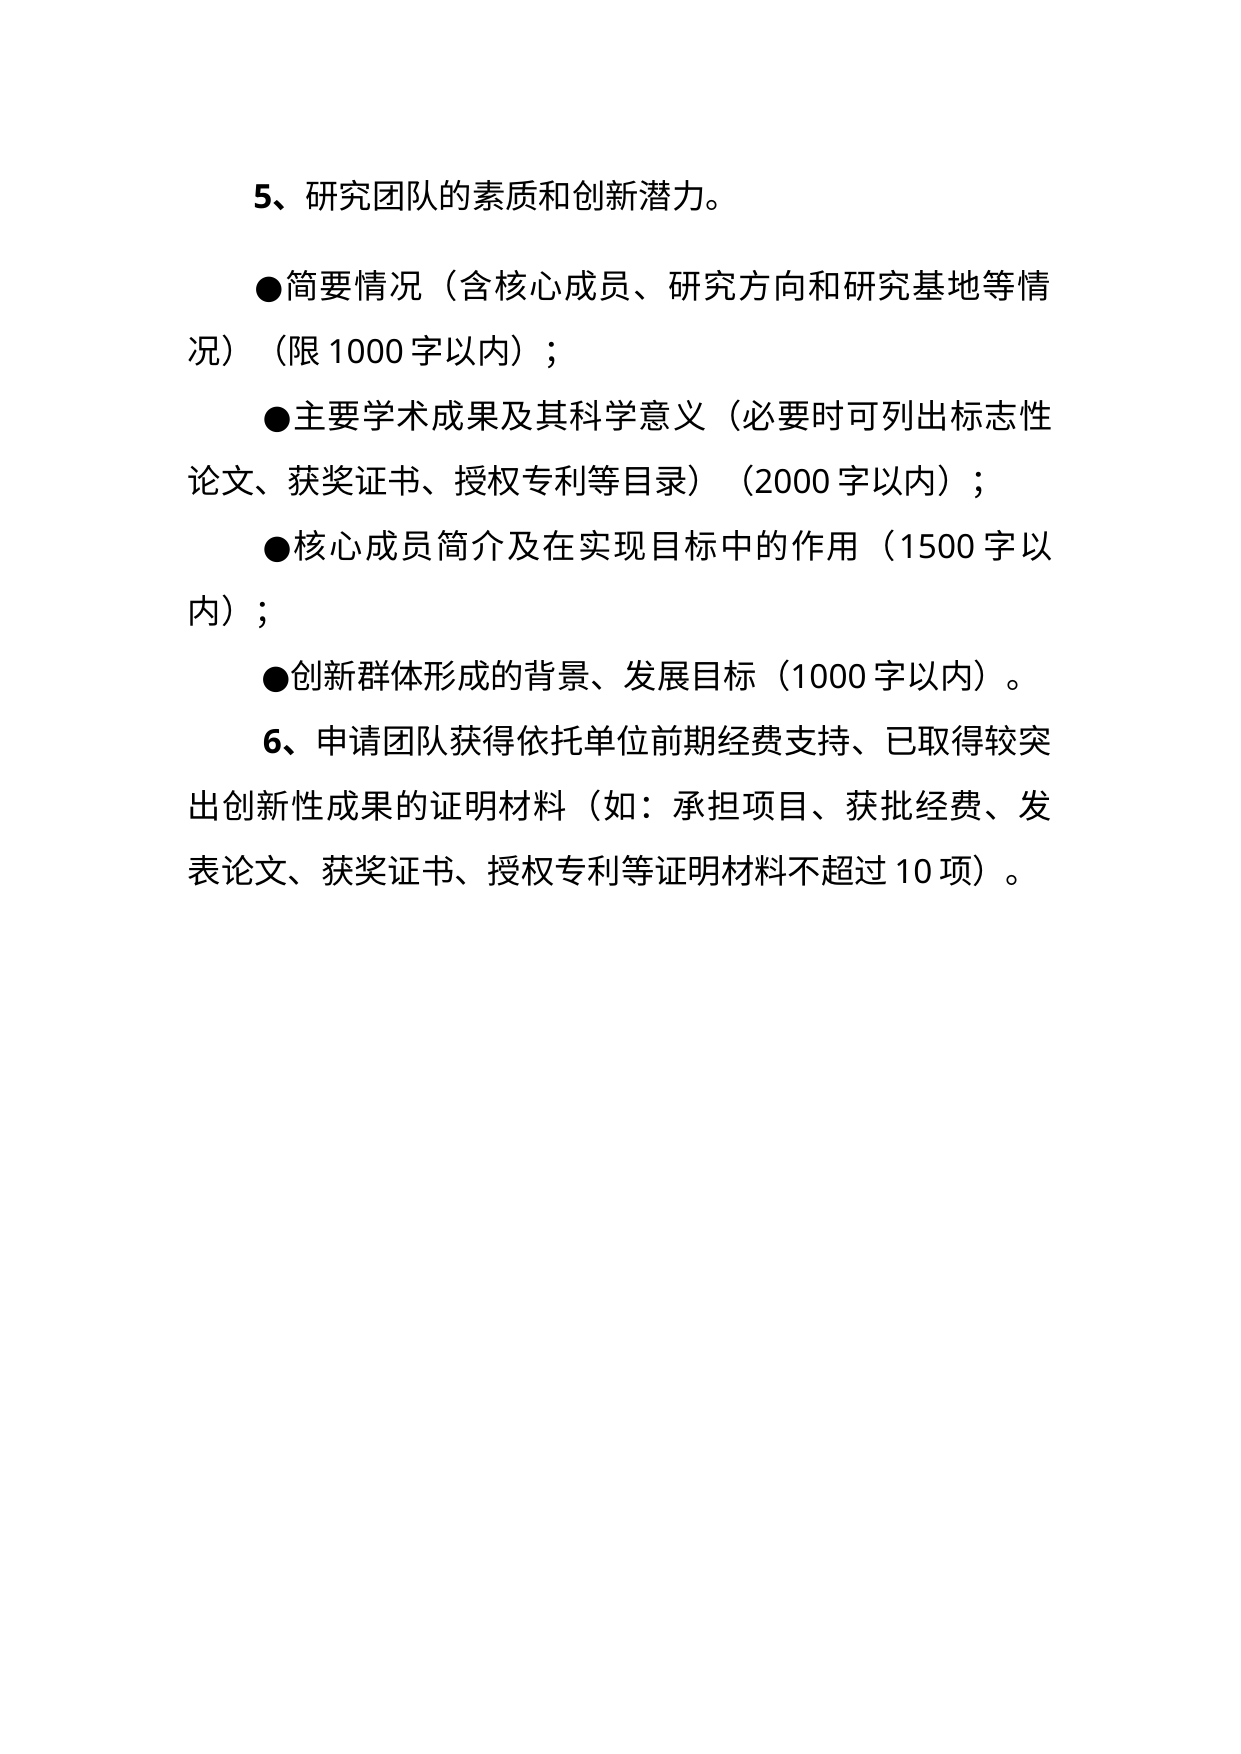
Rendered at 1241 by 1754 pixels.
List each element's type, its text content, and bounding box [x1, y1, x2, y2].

text ●核心成员简介及在实现目标中的作用（1500字以内）； [187, 511, 1053, 641]
text ●简要情况（含核心成员、研究方向和研究基地等情况）（限1000字以内）； [187, 251, 1053, 381]
text ●主要学术成果及其科学意义（必要时可列出标志性论文、获奖证书、授权专利等目录）（2000字以内）； [187, 381, 1053, 511]
text 6、申请团队获得依托单位前期经费支持、已取得较突出创新性成果的证明材料（如：承担项目、获批经费、发表论文、获奖证书、授权专利等证明材料不超过10项）。 [187, 706, 1053, 901]
text ●创新群体形成的背景、发展目标（1000字以内）。 [187, 641, 1053, 706]
text 5、研究团队的素质和创新潜力。 [187, 162, 1053, 227]
